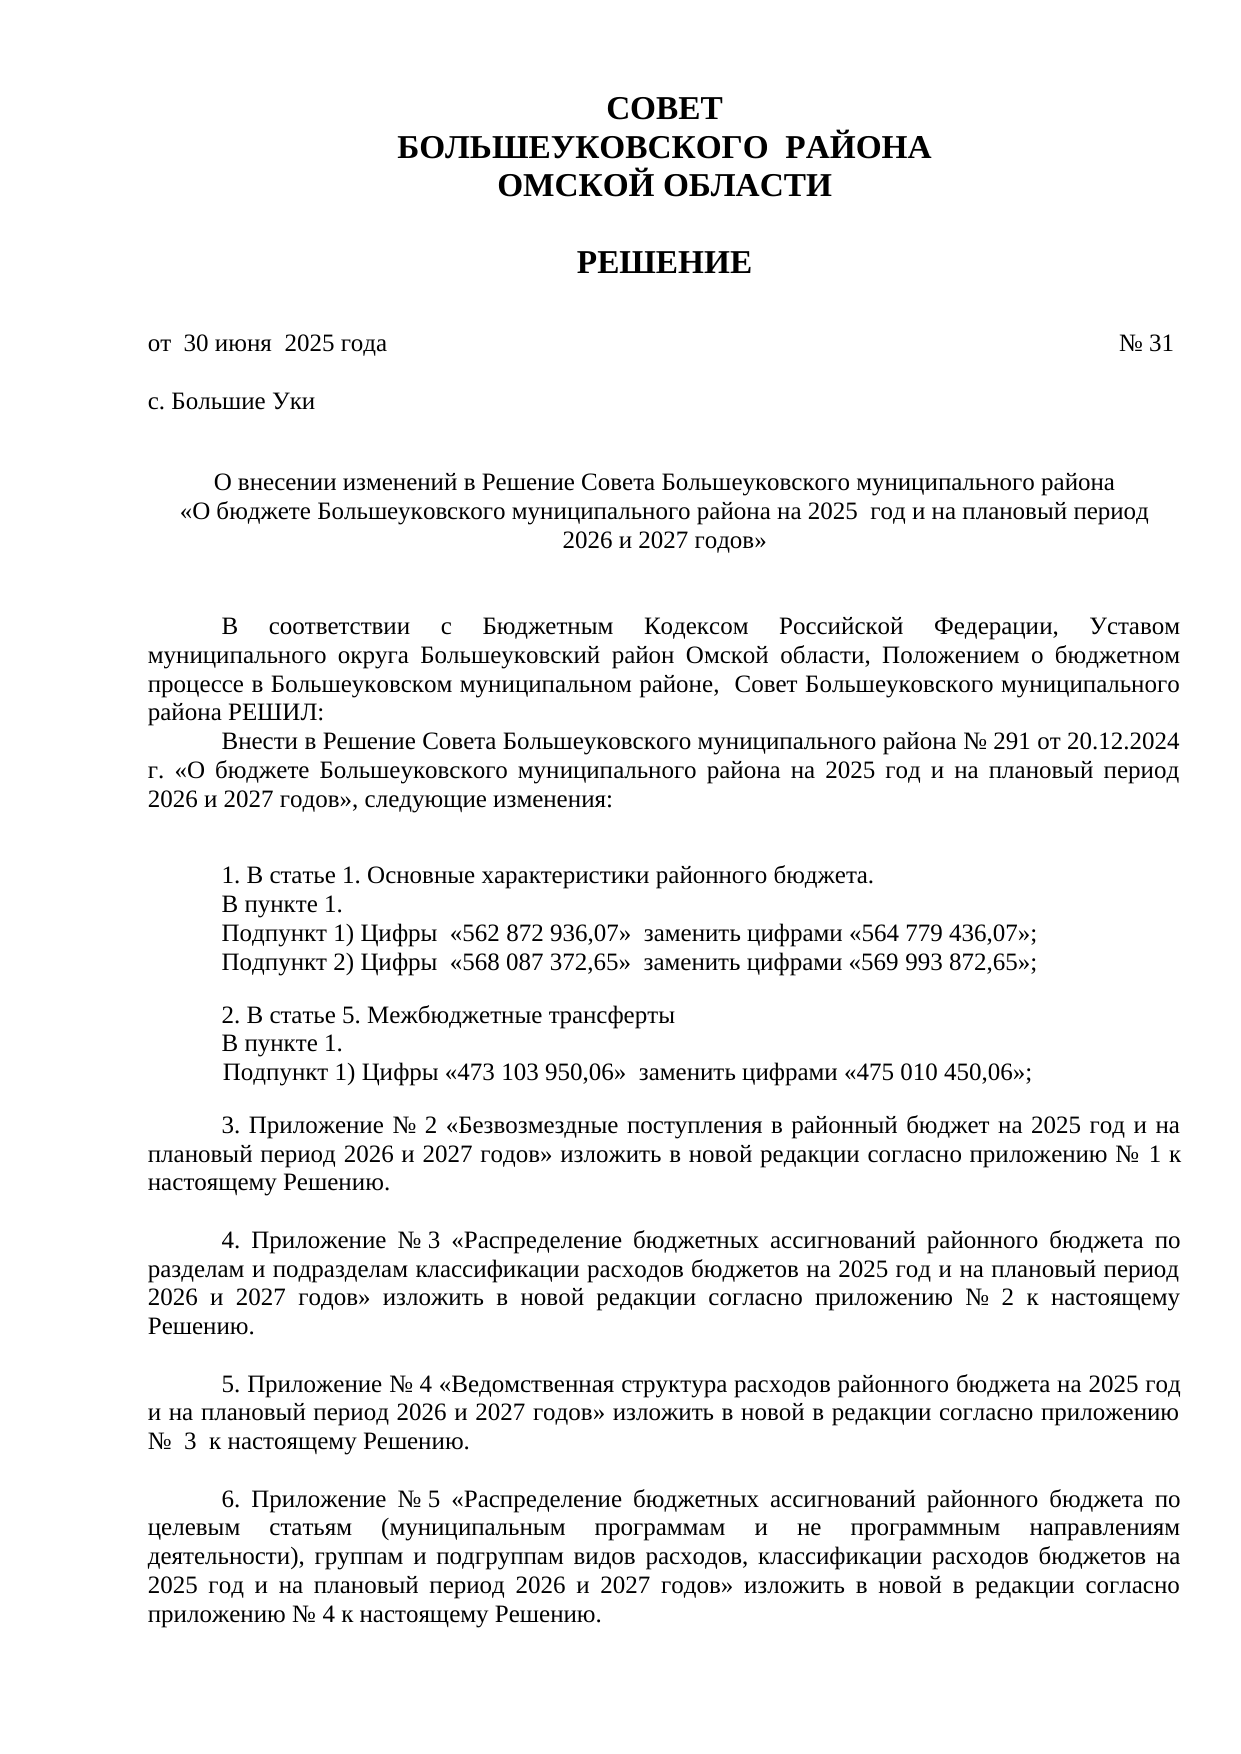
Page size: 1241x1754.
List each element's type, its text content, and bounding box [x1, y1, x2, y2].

subtitle О внесении изменений в Решение Совета Большеуковского муниципального района [148, 467, 1181, 496]
text БОЛЬШЕУКОВСКОГО РАЙОНА [148, 127, 1181, 165]
text Подпункт 1) Цифры «562 872 936,07» заменить цифрами «564 779 436,07»; [148, 918, 1181, 947]
text 2. В статье 5. Межбюджетные трансферты [148, 1000, 1181, 1028]
text от 30 июня 2025 года № 31 [148, 328, 1181, 357]
text РЕШЕНИЕ [148, 242, 1181, 280]
subtitle «О бюджете Большеуковского муниципального района на 2025 год и на плановый период [148, 496, 1181, 525]
text с. Большие Уки [148, 386, 1181, 415]
text В пункте 1. [148, 889, 1181, 918]
text Подпункт 2) Цифры «568 087 372,65» заменить цифрами «569 993 872,65»; [148, 947, 1181, 976]
text В пункте 1. [148, 1028, 1181, 1057]
text СОВЕТ [148, 89, 1181, 127]
text 4. Приложение № 3 «Распределение бюджетных ассигнований районного бюджета по разделам и подразделам классификации расходов бюджетов на 2025 год и на плановый период 2026 и 2027 годов» изложить в новой редакции согласно приложению № 2 к настоящему Решению. [148, 1225, 1181, 1340]
text 5. Приложение № 4 «Ведомственная структура расходов районного бюджета на 2025 год и на плановый период 2026 и 2027 годов» изложить в новой в редакции согласно приложению № 3 к настоящему Решению. [148, 1369, 1181, 1455]
subtitle 2026 и 2027 годов» [148, 525, 1181, 554]
text Подпункт 1) Цифры «473 103 950,06» заменить цифрами «475 010 450,06»; [148, 1057, 1181, 1086]
text 3. Приложение № 2 «Безвозмездные поступления в районный бюджет на 2025 год и на плановый период 2026 и 2027 годов» изложить в новой редакции согласно приложению № 1 к настоящему Решению. [148, 1110, 1181, 1196]
text В соответствии с Бюджетным Кодексом Российской Федерации, Уставом муниципального округа Большеуковский район Омской области, Положением о бюджетном процессе в Большеуковском муниципальном районе, Совет Большеуковского муниципального района РЕШИЛ: [148, 611, 1181, 726]
text 6. Приложение № 5 «Распределение бюджетных ассигнований районного бюджета по целевым статьям (муниципальным программам и не программным направлениям деятельности), группам и подгруппам видов расходов, классификации расходов бюджетов на 2025 год и на плановый период 2026 и 2027 годов» изложить в новой в редакции согласно приложению № 4 к настоящему Решению. [148, 1484, 1181, 1627]
text ОМСКОЙ ОБЛАСТИ [148, 165, 1181, 204]
subtitle Внести в Решение Совета Большеуковского муниципального района № 291 от 20.12.2024 г. «О бюджете Большеуковского муниципального района на 2025 год и на плановый период 2026 и 2027 годов», следующие изменения: [148, 726, 1181, 812]
text 1. В статье 1. Основные характеристики районного бюджета. [148, 861, 1181, 889]
